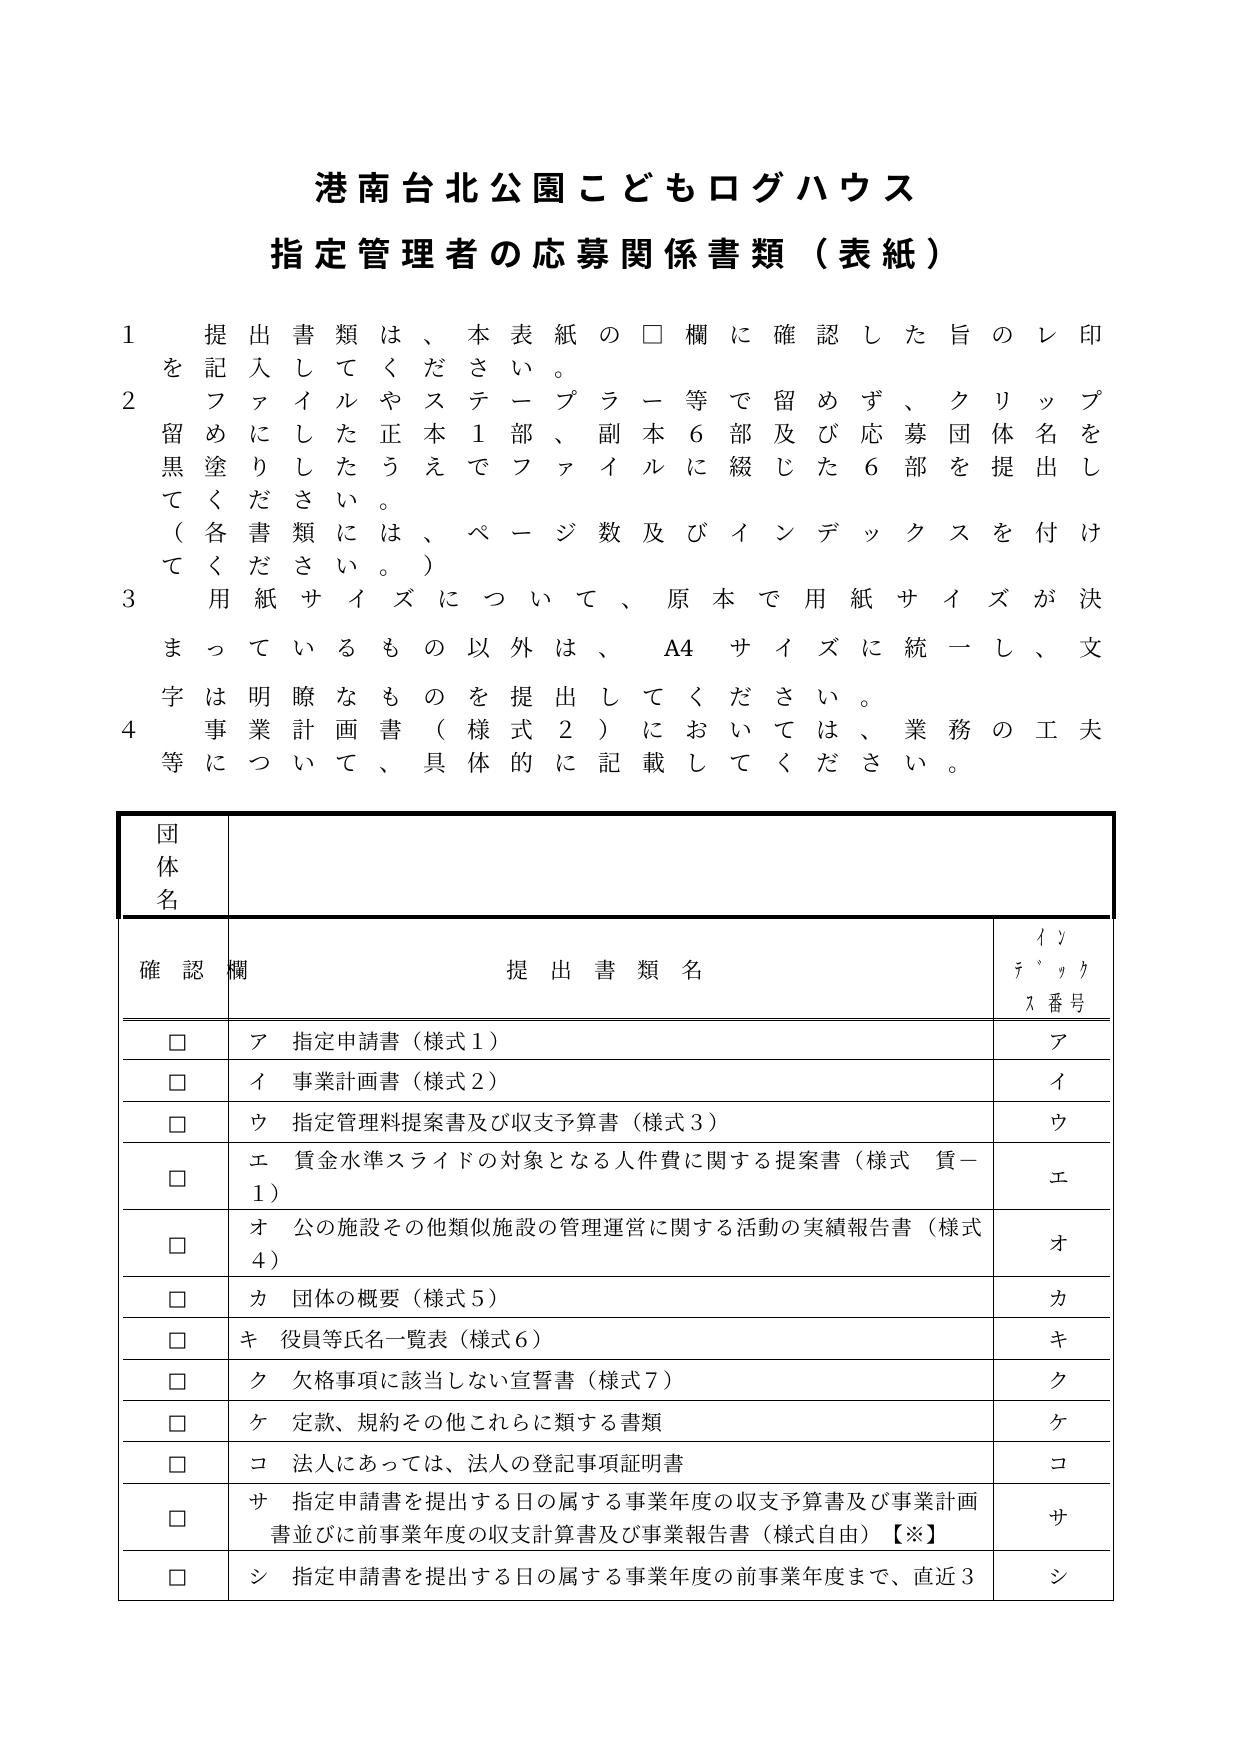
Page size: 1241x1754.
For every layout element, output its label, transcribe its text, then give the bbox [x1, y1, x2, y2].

table_cell □ [119, 1209, 228, 1276]
table_cell ク 欠格事項に該当しない宣誓書（様式７） [229, 1360, 993, 1400]
text ２ ファイルやステープラー等で留めず、クリップ留めにした正本１部、副本６部及び応募団体名を黒塗りしたうえでファイルに綴じた６部を提出してください。 [117, 383, 1123, 515]
table_header 団体名 [121, 816, 228, 914]
table_cell □ [119, 1142, 228, 1209]
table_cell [229, 1551, 993, 1600]
text ３ 用紙サイズについて、原本で用紙サイズが決まっているもの以外は、A4サイズに統一し、文字は明瞭なものを提出してください。 [117, 581, 1123, 712]
table_cell オ 公の施設その他類似施設の管理運営に関する活動の実績報告書（様式４） [229, 1210, 993, 1276]
table_cell □ [119, 1276, 228, 1317]
text （各書類には、ページ数及びインデックスを付けてください。） [139, 515, 1123, 581]
table_cell エ [994, 1142, 1113, 1209]
table_cell □ [119, 1483, 228, 1549]
table_cell □ [119, 1101, 228, 1142]
table_cell 確認欄 [119, 915, 228, 1018]
table_cell ケ [994, 1400, 1113, 1441]
table_cell ア 指定申請書（様式１） [229, 1021, 993, 1059]
table_cell 提出書類名 [229, 919, 993, 1018]
text １ 提出書類は、本表紙の□欄に確認した旨のレ印を記入してください。 [117, 317, 1123, 383]
table_cell □ [119, 1018, 228, 1059]
table_cell コ 法人にあっては、法人の登記事項証明書 [229, 1442, 993, 1483]
table_cell □ [119, 1550, 228, 1600]
table_cell □ [119, 1059, 228, 1101]
table_cell サ 指定申請書を提出する日の属する事業年度の収支予算書及び事業計画書並びに前事業年度の収支計算書及び事業報告書（様式自由）【※】 [229, 1484, 993, 1549]
text 指定管理者の応募関係書類（表紙） [117, 219, 1123, 284]
text ４ 事業計画書（様式２）においては、業務の工夫等について、具体的に記載してください。 [117, 712, 1123, 778]
table_cell ア [994, 1018, 1113, 1059]
table_cell シ [994, 1550, 1113, 1600]
table_cell コ [994, 1441, 1113, 1483]
table_cell ケ 定款、規約その他これらに類する書類 [229, 1401, 993, 1441]
table_cell □ [119, 1317, 228, 1358]
table_cell □ [119, 1441, 228, 1483]
table_cell エ 賃金水準スライドの対象となる人件費に関する提案書（様式 賃－１） [229, 1143, 993, 1209]
table_cell □ [119, 1359, 228, 1400]
table_cell オ [994, 1209, 1113, 1276]
table_cell イ 事業計画書（様式２） [229, 1060, 993, 1101]
table_cell ク [994, 1359, 1113, 1400]
text 港南台北公園こどもログハウス [117, 153, 1123, 219]
table_cell ウ 指定管理料提案書及び収支予算書（様式３） [229, 1102, 993, 1142]
table_cell カ 団体の概要（様式５） [229, 1277, 993, 1317]
table_cell ｲﾝﾃﾞｯｸｽ番号 [994, 915, 1113, 1018]
table_header [229, 816, 1112, 914]
table_cell ウ [994, 1101, 1113, 1142]
table_cell □ [119, 1400, 228, 1441]
table_cell イ [994, 1059, 1113, 1101]
table_cell キ 役員等氏名一覧表（様式６） [229, 1318, 993, 1358]
table_cell キ [994, 1317, 1113, 1358]
table_cell サ [994, 1483, 1113, 1549]
table_cell カ [994, 1276, 1113, 1317]
